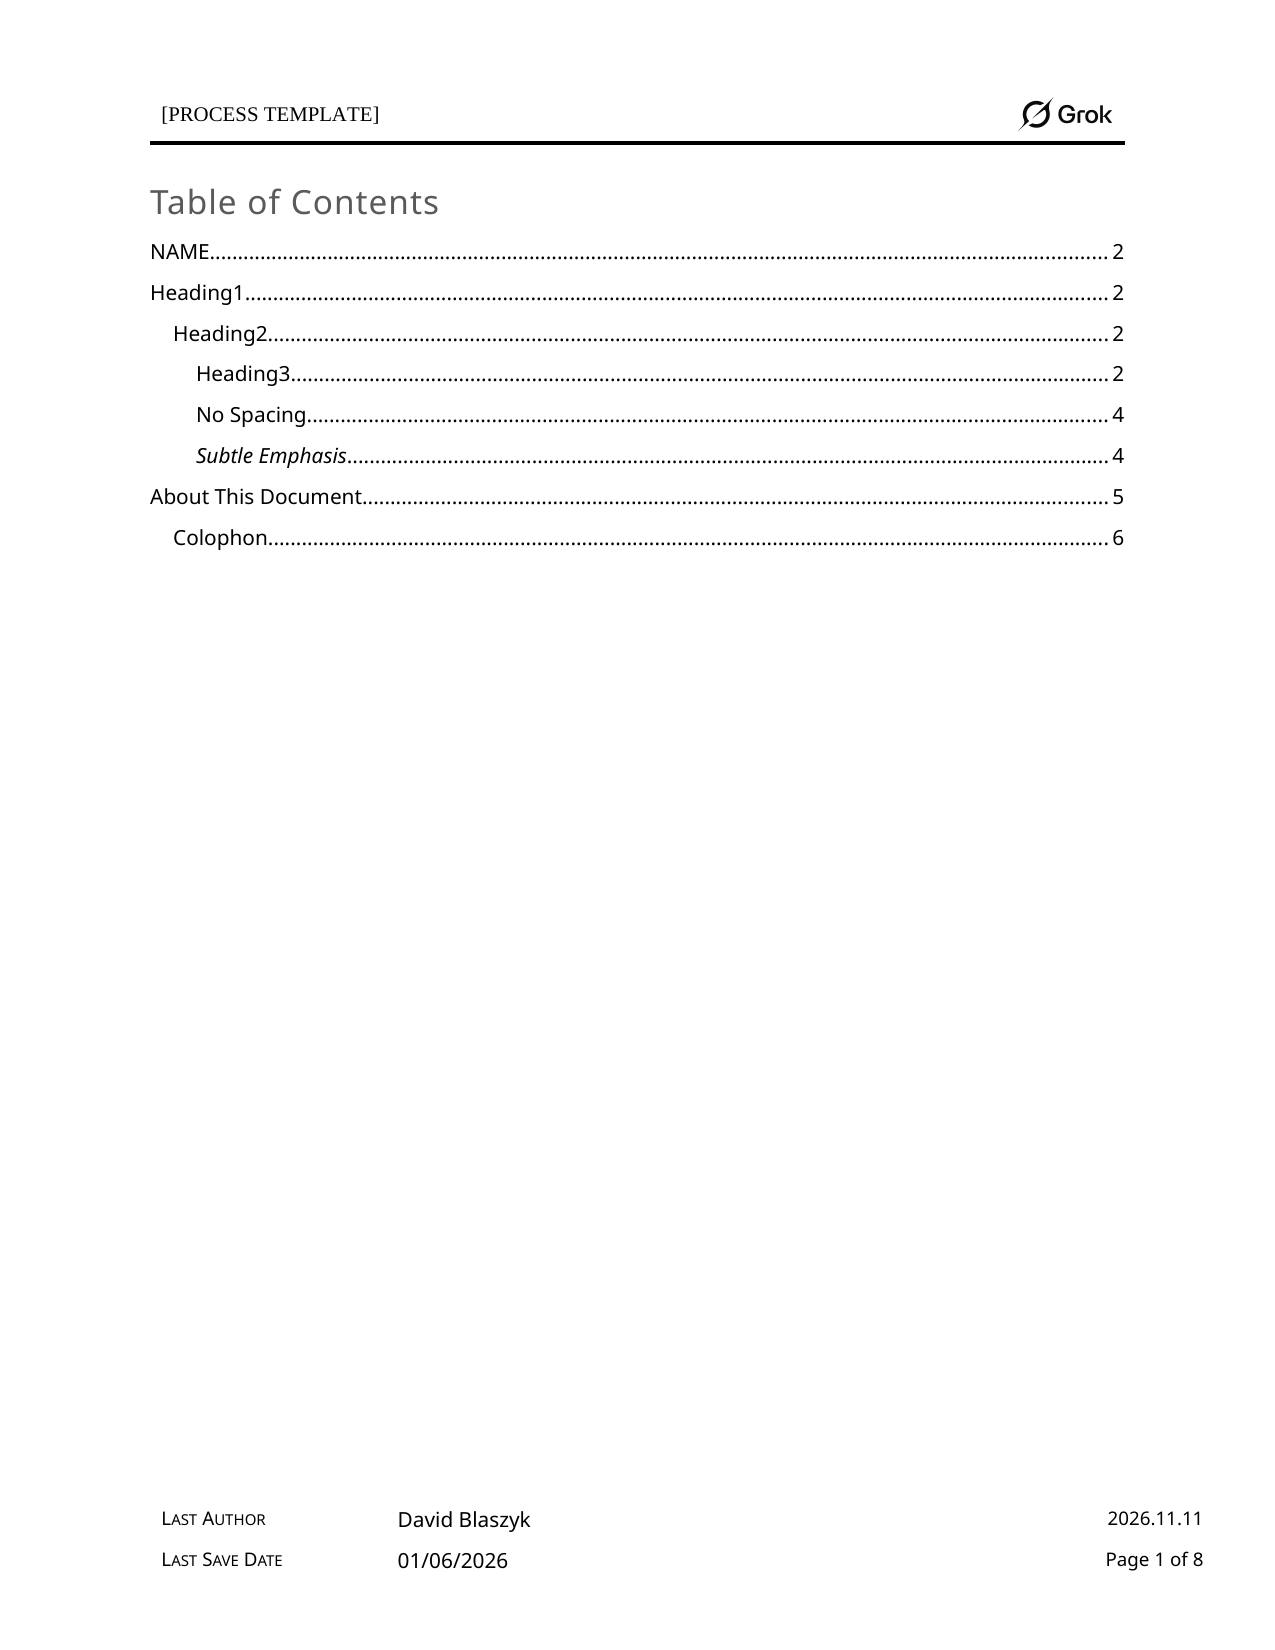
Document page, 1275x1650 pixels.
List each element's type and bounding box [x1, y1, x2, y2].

picture [1016, 95, 1114, 133]
